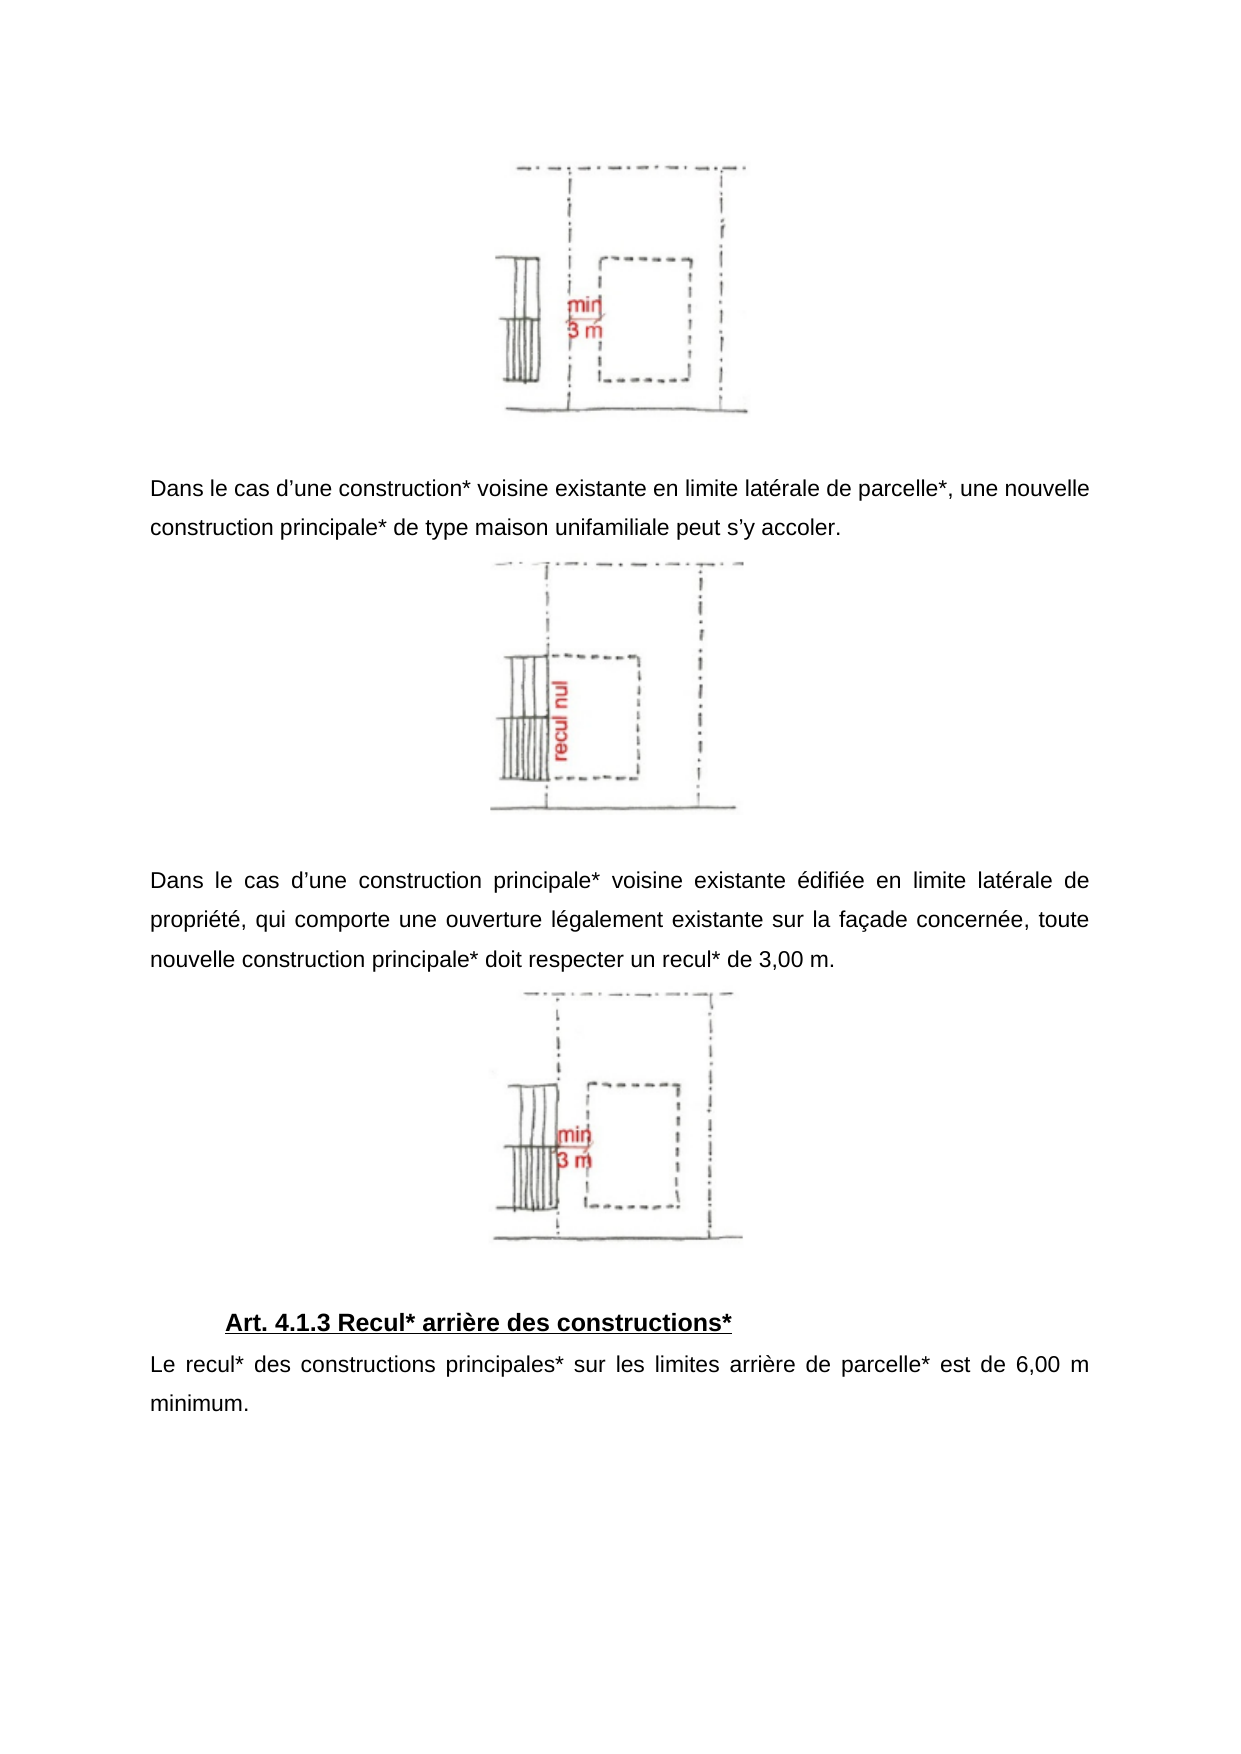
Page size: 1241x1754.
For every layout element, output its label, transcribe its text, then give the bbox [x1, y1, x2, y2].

text Dans le cas d’une construction principale* voisine existante édifiée en limite latérale de propriété, qui comporte une ouverture légalement existante sur la façade concernée, toute nouvelle construction principale* doit respecter un recul* de 3,00 m. [150, 867, 1090, 972]
text Dans le cas d’une construction* voisine existante en limite latérale de parcelle*, une nouvelle construction principale* de type maison unifamiliale peut s’y accoler. [150, 474, 1090, 540]
picture [490, 553, 750, 815]
picture [483, 150, 757, 422]
picture [486, 985, 754, 1251]
subtitle Art. 4.1.3 Recul* arrière des constructions* [225, 1308, 1090, 1337]
text Le recul* des constructions principales* sur les limites arrière de parcelle* est de 6,00 m minimum. [150, 1351, 1090, 1417]
